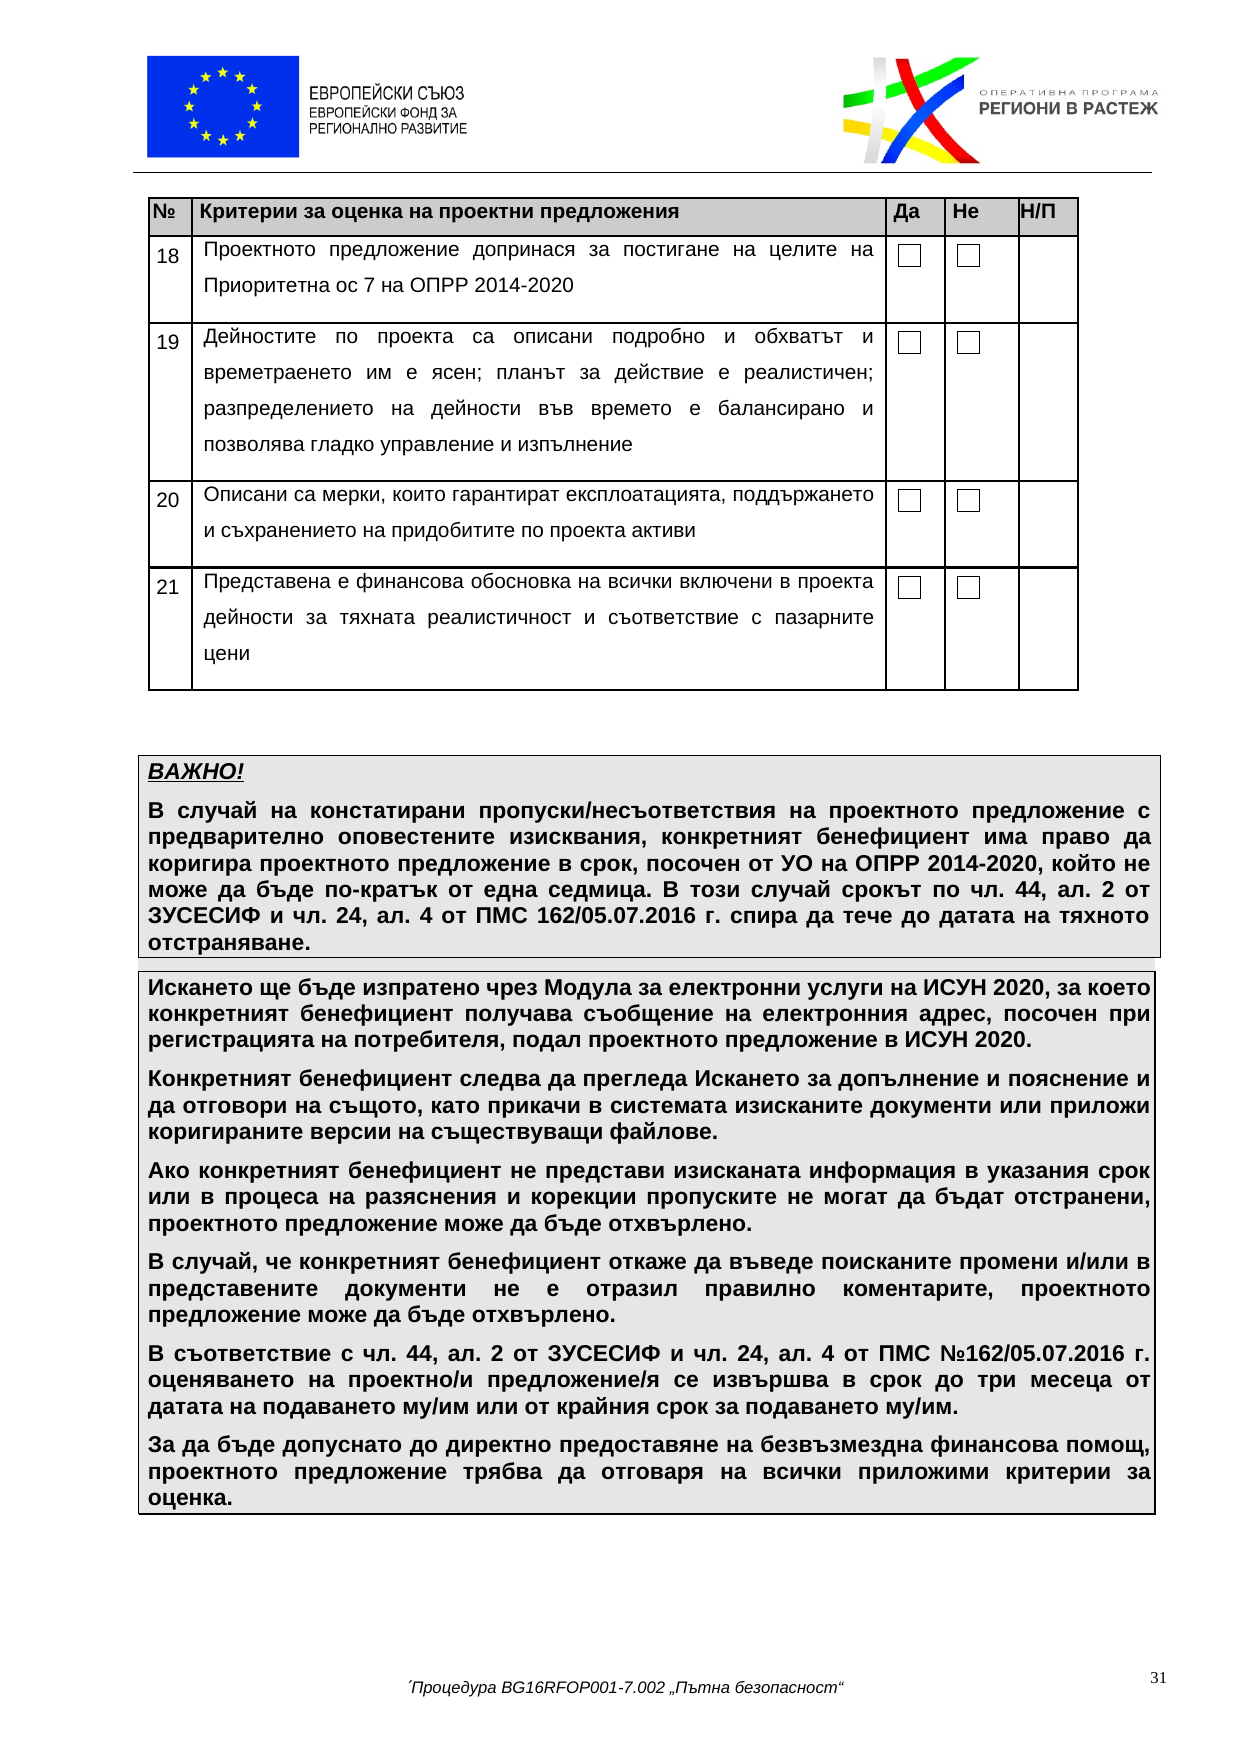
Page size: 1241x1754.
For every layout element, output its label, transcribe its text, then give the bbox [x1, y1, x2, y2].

table_cell [946, 324, 1018, 480]
picture [132, 44, 495, 171]
table_cell [887, 324, 944, 480]
text В случай на констатирани пропуски/несъответствия на проектното предложение с предварително оповестените изисквания, конкретният бенефициент има право да коригира проектното предложение в срок, посочен от УО на ОПРР 2014-2020, който не може да бъде по-кратък от една седмица. В този случай срокът по чл. 44, ал. 2 от ЗУСЕСИФ и чл. 24, ал. 4 от ПМС 162/05.07.2016 г. спира да тече до датата на тяхното отстраняване. [139, 794, 1160, 957]
text Важно! [139, 756, 1160, 784]
text Ако конкретният бенефициент не представи изисканата информация в указания срок или в процеса на разяснения и корекции пропуските не могат да бъдат отстранени, проектното предложение може да бъде отхвърлено. [139, 1154, 1154, 1236]
table_cell [887, 237, 944, 322]
table_cell 21 [150, 569, 191, 689]
table_cell [1020, 482, 1077, 566]
table_cell [946, 237, 1018, 322]
table_header № [150, 199, 191, 235]
text В съответствие с чл. 44, ал. 2 от ЗУСЕСИФ и чл. 24, ал. 4 от ПМС №162/05.07.2016 г. оценяването на проектно/и предложение/я се извършва в срок до три месеца от датата на подаването му/им или от крайния срок за подаването му/им. [139, 1337, 1154, 1419]
table_cell [946, 482, 1018, 566]
table_cell 20 [150, 482, 191, 566]
table_cell [946, 569, 1018, 689]
table_cell Проектното предложение допринася за постигане на целите на Приоритетна ос 7 на ОПРР 2014-2020 [193, 237, 885, 322]
table_cell [887, 569, 944, 689]
picture [826, 48, 1182, 171]
table_header Да [887, 199, 944, 235]
table_cell Представена е финансова обосновка на всички включени в проекта дейности за тяхната реалистичност и съответствие с пазарните цени [193, 569, 885, 689]
table_cell Дейностите по проекта са описани подробно и обхватът и времетраенето им е ясен; планът за действие е реалистичен; разпределението на дейности във времето е балансирано и позволява гладко управление и изпълнение [193, 324, 885, 480]
table_cell [887, 482, 944, 566]
table_header Н/П [1020, 199, 1077, 235]
table_cell 18 [150, 237, 191, 322]
table_header Критерии за оценка на проектни предложения [193, 199, 885, 235]
table_cell [1020, 324, 1077, 480]
table_cell Описани са мерки, които гарантират експлоатацията, поддържането и съхранението на придобитите по проекта активи [193, 482, 885, 566]
table_cell [1020, 569, 1077, 689]
text В случай, че конкретният бенефициент откаже да въведе поисканите промени и/или в представените документи не е отразил правилно коментарите, проектното предложение може да бъде отхвърлено. [139, 1245, 1154, 1327]
text Искането ще бъде изпратено чрез Модула за електронни услуги на ИСУН 2020, за което конкретният бенефициент получава съобщение на електронния адрес, посочен при регистрацията на потребителя, подал проектното предложение в ИСУН 2020. [139, 972, 1154, 1053]
text За да бъде допуснато до директно предоставяне на безвъзмездна финансова помощ, проектното предложение трябва да отговаря на всички приложими критерии за оценка. [139, 1428, 1154, 1513]
table_cell [1020, 237, 1077, 322]
table_cell 19 [150, 324, 191, 480]
text Конкретният бенефициент следва да прегледа Искането за допълнение и пояснение и да отговори на същото, като прикачи в системата изисканите документи или приложи коригираните версии на съществуващи файлове. [139, 1062, 1154, 1144]
table_header Не [946, 199, 1018, 235]
